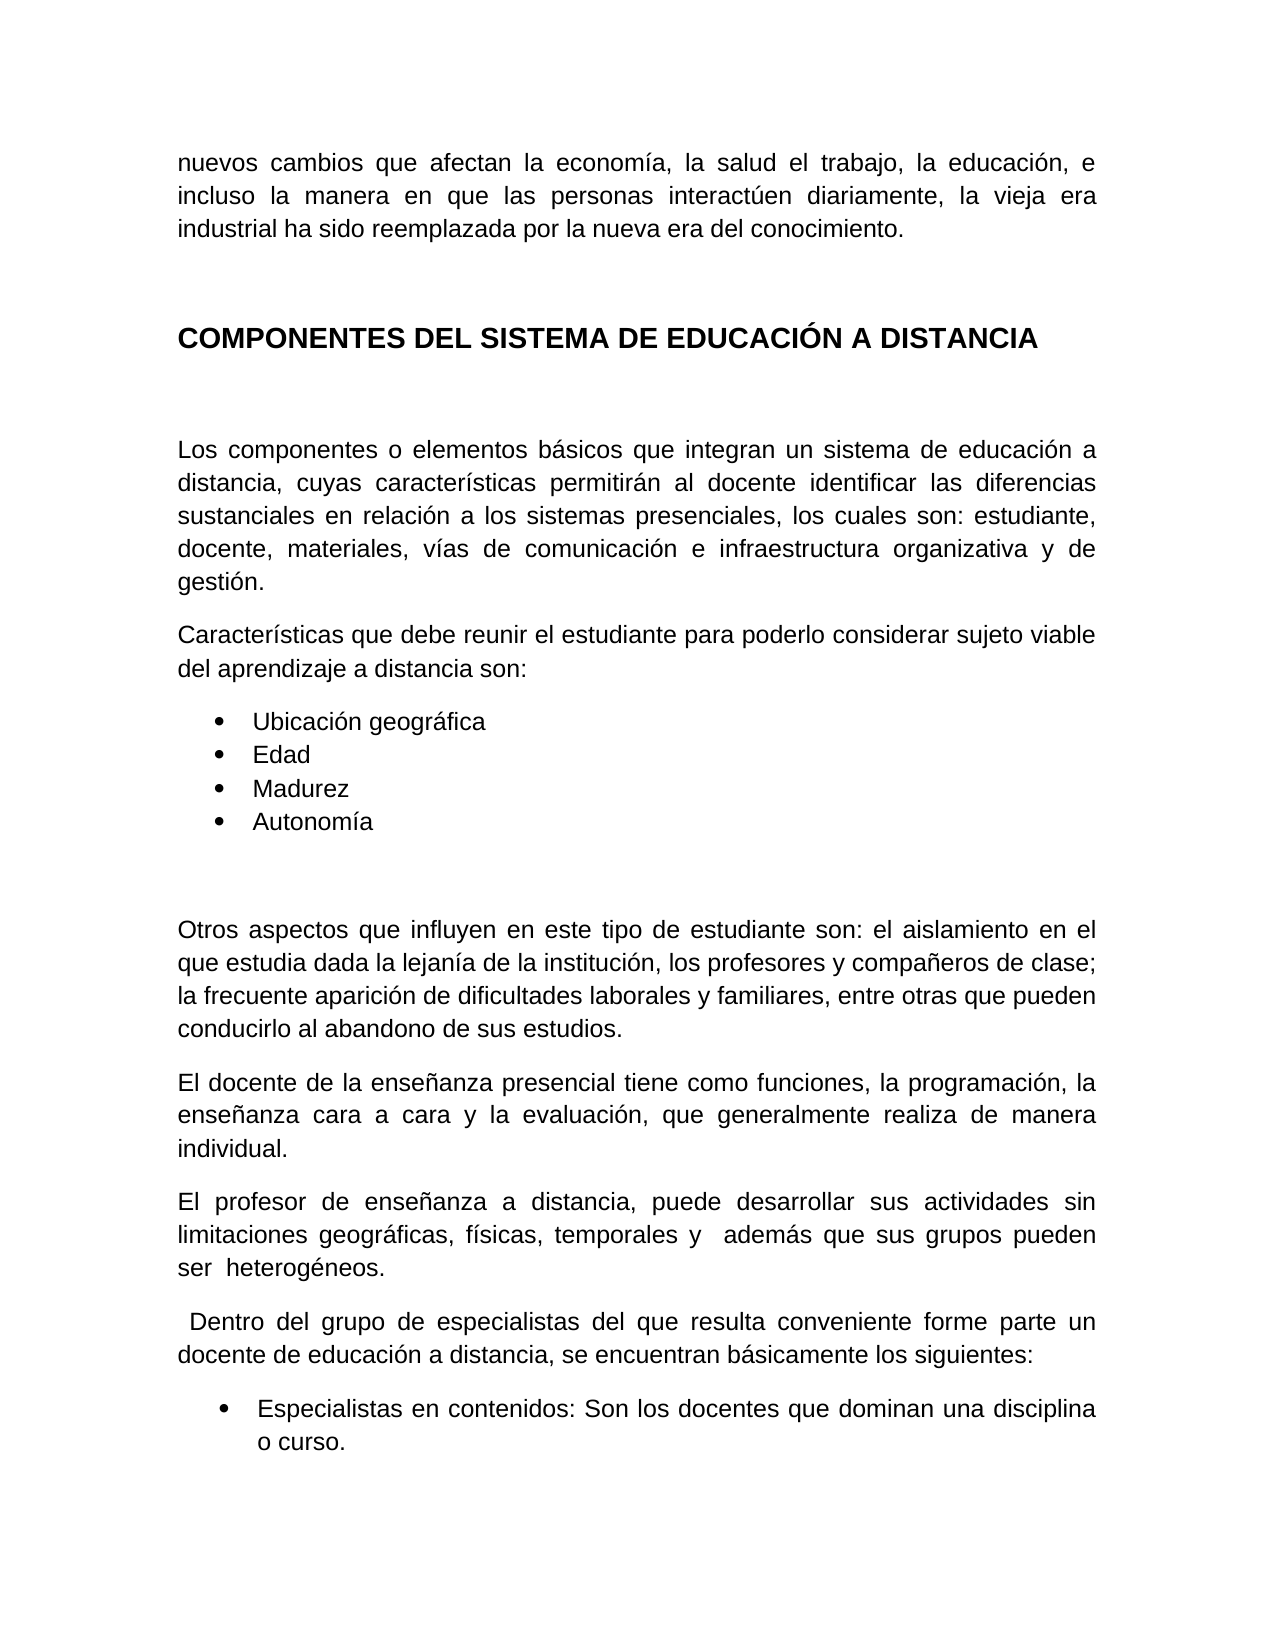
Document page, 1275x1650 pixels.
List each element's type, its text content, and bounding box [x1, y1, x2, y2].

text Características que debe reunir el estudiante para poderlo considerar sujeto viable del aprendizaje a distancia son: [177, 621, 1098, 682]
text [177, 148, 1098, 242]
text Otros aspectos que influyen en este tipo de estudiante son: el aislamiento en el que estudia dada la lejanía de la institución, los profesores y compañeros de clase; la frecuente aparición de dificultades laborales y familiares, entre otras que pueden conducirlo al abandono de sus estudios. [177, 914, 1098, 1042]
text Los componentes o elementos básicos que integran un sistema de educación a distancia, cuyas características permitirán al docente identificar las diferencias sustanciales en relación a los sistemas presenciales, los cuales son: estudiante, docente, materiales, vías de comunicación e infraestructura organizativa y de gestión. [177, 434, 1098, 595]
list Especialistas en contenidos: Son los docentes que dominan una disciplina o curso. [219, 1394, 1098, 1456]
list Edad [215, 741, 1098, 769]
list Ubicación geográfica [215, 707, 1098, 736]
text COMPONENTES DEL SISTEMA DE EDUCACIÓN A DISTANCIA [177, 321, 1098, 355]
text Dentro del grupo de especialistas del que resulta conveniente forme parte un docente de educación a distancia, se encuentran básicamente los siguientes: [177, 1307, 1098, 1369]
text El docente de la enseñanza presencial tiene como funciones, la programación, la enseñanza cara a cara y la evaluación, que generalmente realiza de manera individual. [177, 1067, 1098, 1162]
list Madurez [215, 774, 1098, 802]
text El profesor de enseñanza a distancia, puede desarrollar sus actividades sin limitaciones geográficas, físicas, temporales y además que sus grupos pueden ser heterogéneos. [177, 1187, 1098, 1282]
list Autonomía [215, 807, 1098, 836]
